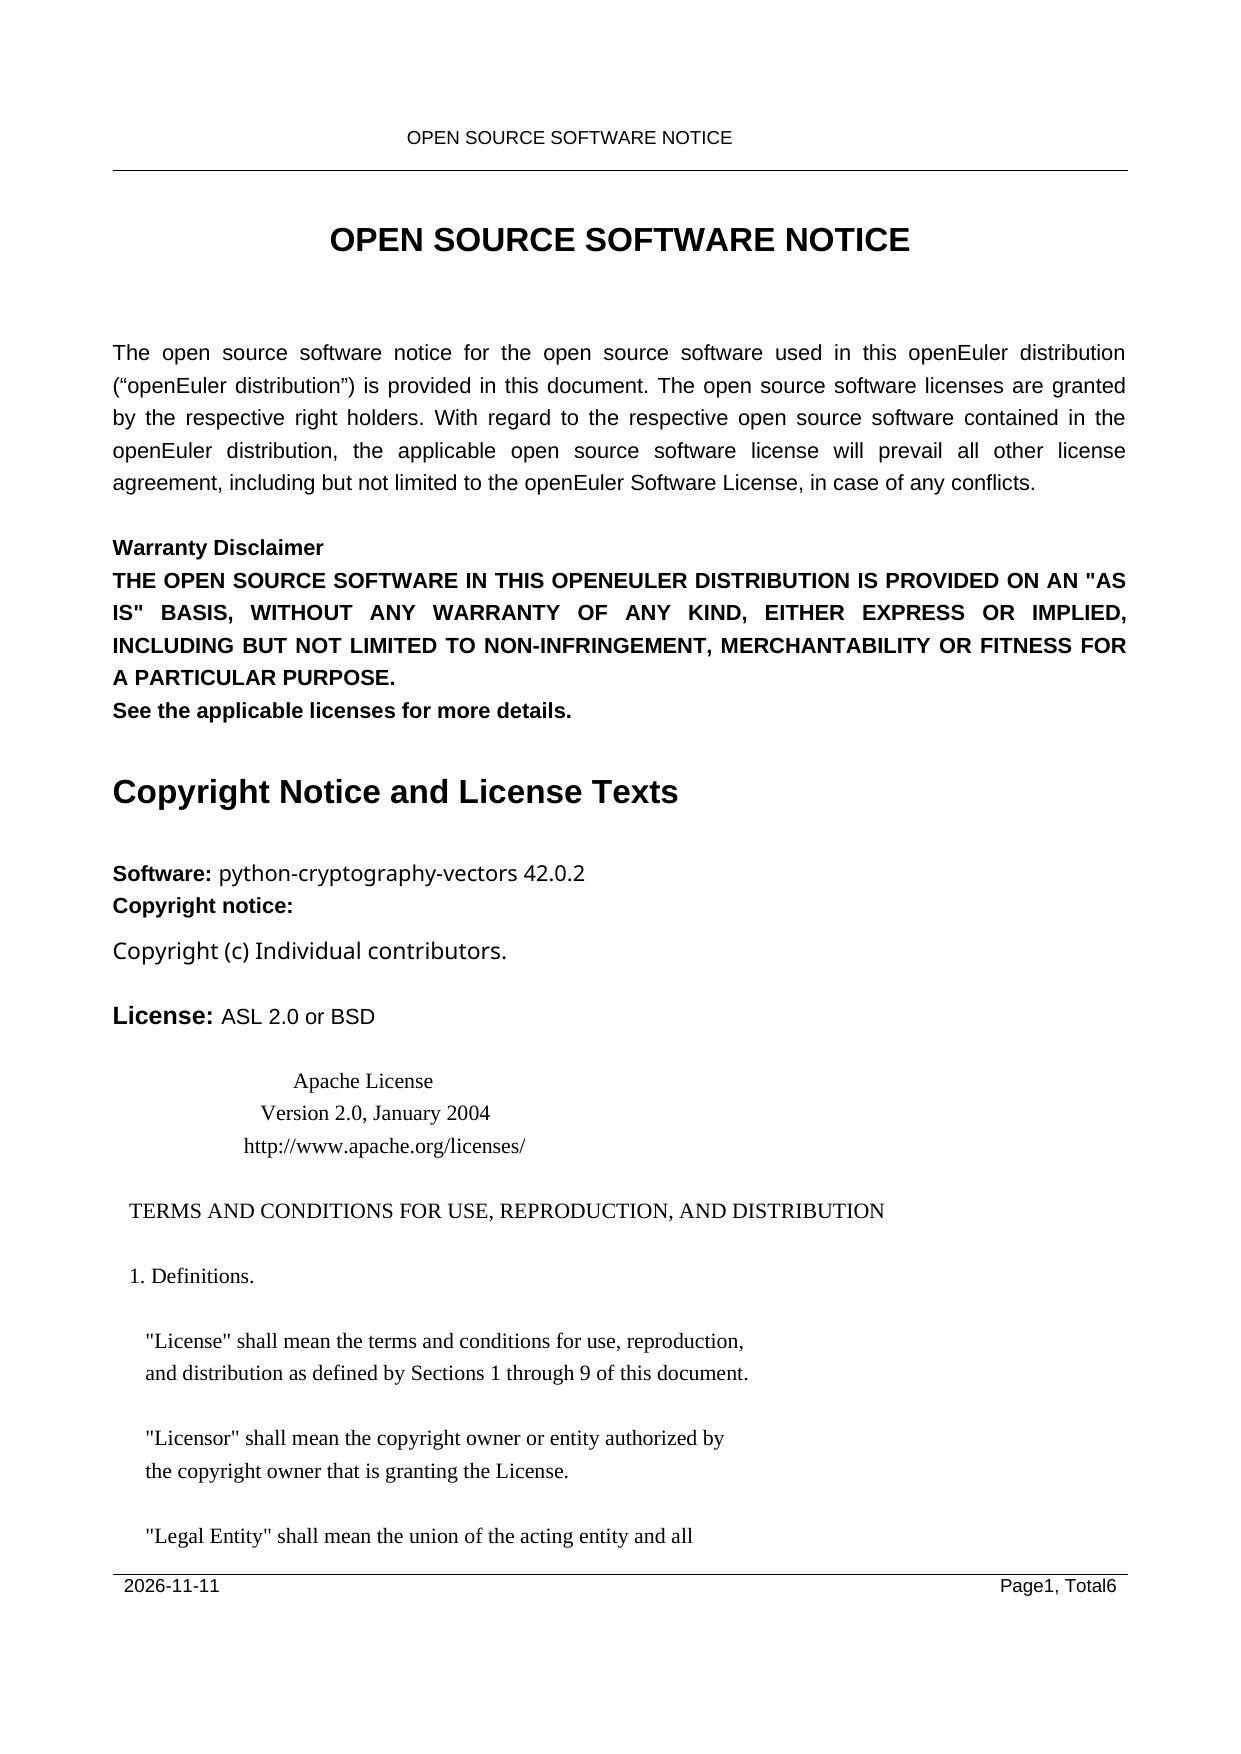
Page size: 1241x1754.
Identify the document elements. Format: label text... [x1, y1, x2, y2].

text Copyright Notice and License Texts [112, 759, 1128, 824]
text OPEN SOURCE SOFTWARE NOTICE [112, 206, 1128, 271]
text The open source software notice for the open source software used in this openEuler distribution (“openEuler distribution”) is provided in this document. The open source software licenses are granted by the respective right holders. With regard to the respective open source software contained in the openEuler distribution, the applicable open source software license will prevail all other license agreement, including but not limited to the openEuler Software License, in case of any conflicts. [112, 336, 1128, 499]
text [112, 1031, 1128, 1551]
text Copyright notice: [112, 889, 1128, 921]
text Warranty Disclaimer [112, 531, 1128, 564]
text Copyright (c) Individual contributors. [112, 934, 1128, 999]
title Software: python-cryptography-vectors 42.0.2 [112, 856, 1128, 889]
text THE OPEN SOURCE SOFTWARE IN THIS OPENEULER DISTRIBUTION IS PROVIDED ON AN "AS IS" BASIS, WITHOUT ANY WARRANTY OF ANY KIND, EITHER EXPRESS OR IMPLIED, INCLUDING BUT NOT LIMITED TO NON-INFRINGEMENT, MERCHANTABILITY OR FITNESS FOR A PARTICULAR PURPOSE. See the applicable licenses for more details. [112, 564, 1128, 726]
text License: ASL 2.0 or BSD [112, 999, 1128, 1031]
